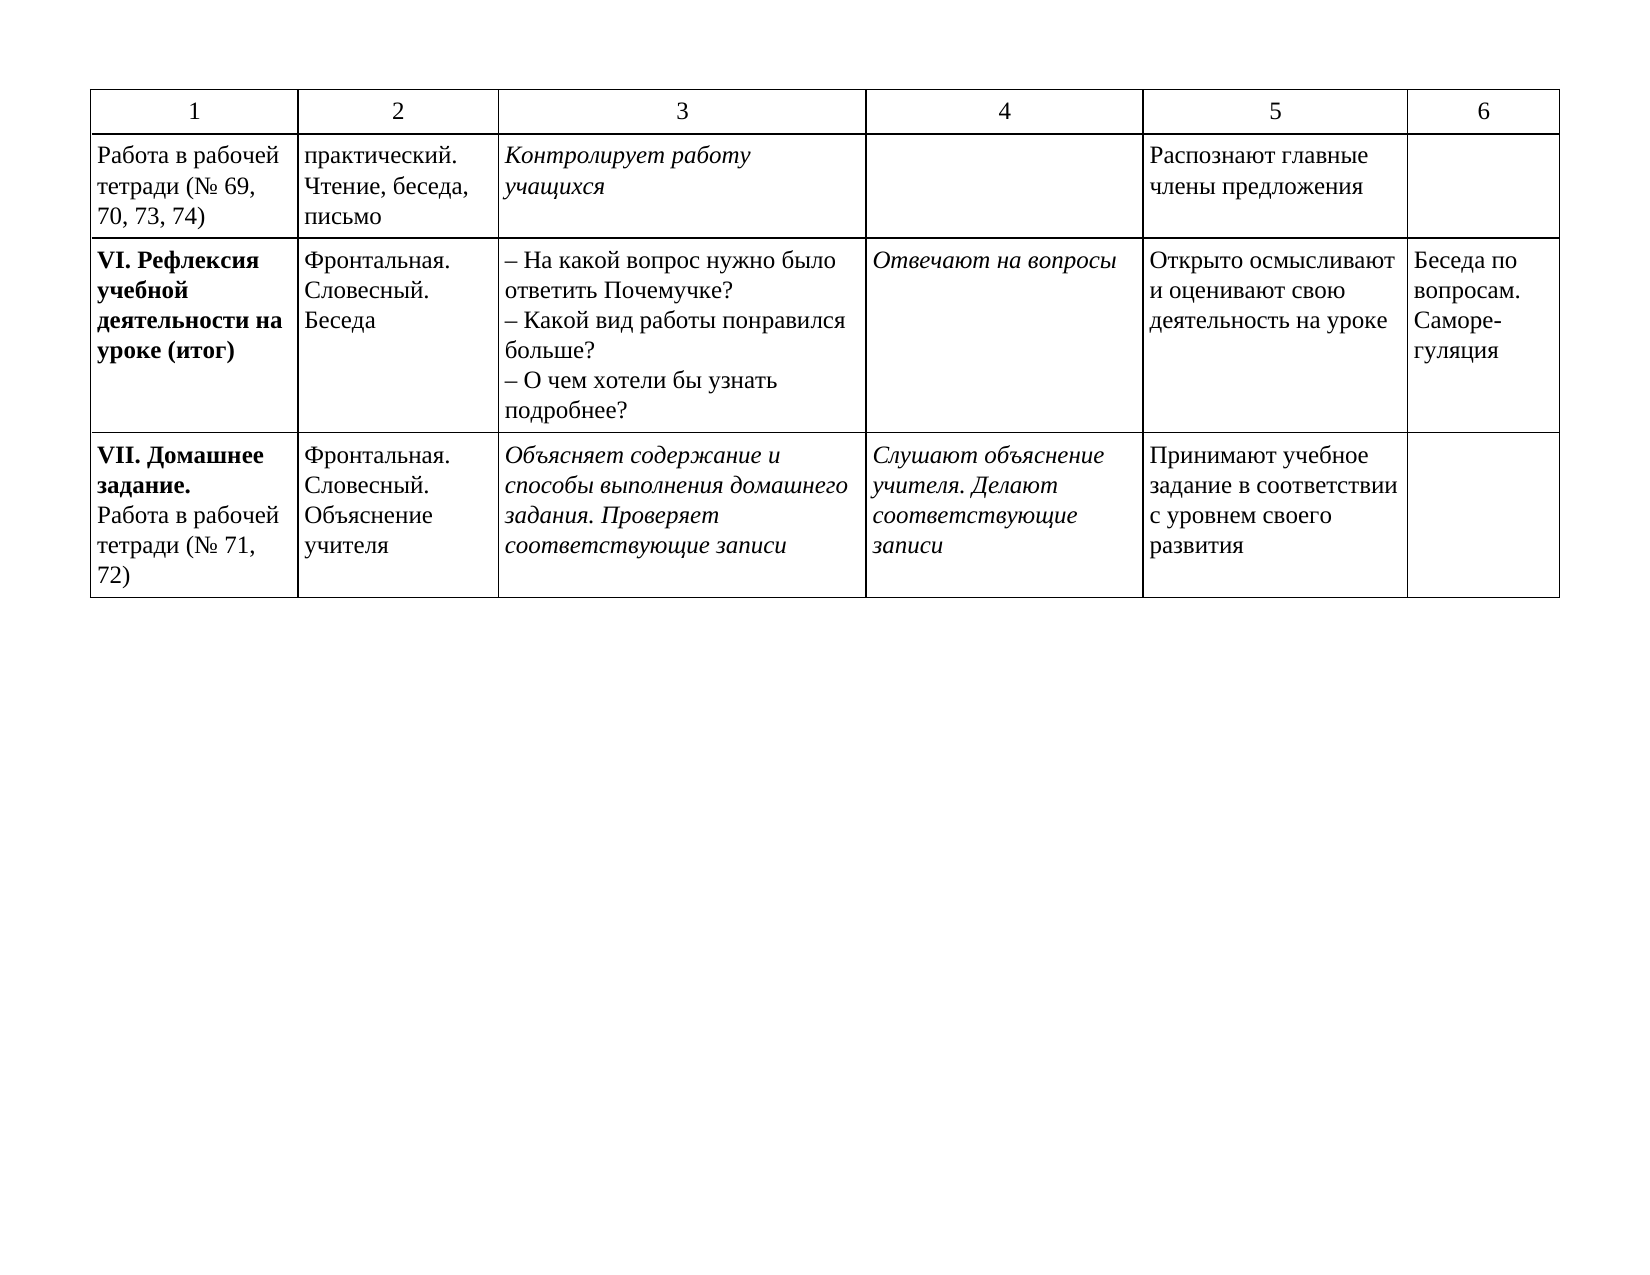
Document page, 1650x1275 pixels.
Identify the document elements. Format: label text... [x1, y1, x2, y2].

table_cell Фронтальная. Словесный. Объяснение учителя [299, 433, 498, 596]
table_cell [867, 135, 1142, 237]
table_cell Беседа по вопросам. Саморе- гуляция [1408, 239, 1559, 432]
table_cell Распознают главные члены предложения [1144, 135, 1407, 237]
table_cell Слушают объяснение учителя. Делают соответствующие записи [867, 433, 1142, 596]
table_cell Принимают учебное задание в соответствии с уровнем своего развития [1144, 433, 1407, 596]
table_cell [1408, 135, 1559, 237]
table_header 4 [867, 90, 1142, 133]
table_header 5 [1144, 90, 1407, 133]
table_header 3 [499, 90, 865, 133]
table_cell [1408, 433, 1559, 596]
table_cell Объясняет содержание и способы выполнения домашнего задания. Проверяет соответствующие записи [499, 433, 865, 596]
table_cell – На какой вопрос нужно было ответить Почемучке? – Какой вид работы понравился больше? – О чем хотели бы узнать подробнее? [499, 239, 865, 432]
table_cell практический. Чтение, беседа, письмо [299, 135, 498, 237]
table_cell Фронтальная. Словесный. Беседа [299, 239, 498, 432]
table_cell Открыто осмысливают и оценивают свою деятельность на уроке [1144, 239, 1407, 432]
table_cell Отвечают на вопросы [867, 239, 1142, 432]
table_header 2 [299, 90, 498, 133]
table_header 1 [91, 90, 297, 133]
table_cell VI. Рефлексия учебной деятельности на уроке (итог) [91, 238, 297, 432]
table_header 6 [1408, 90, 1559, 133]
table_cell VII. Домашнее задание. Работа в рабочей тетради (№ 71, 72) [91, 433, 297, 596]
table_cell Работа в рабочей тетради (№ 69, 70, 73, 74) [91, 134, 297, 237]
table_cell Контролирует работу учащихся [499, 135, 865, 237]
